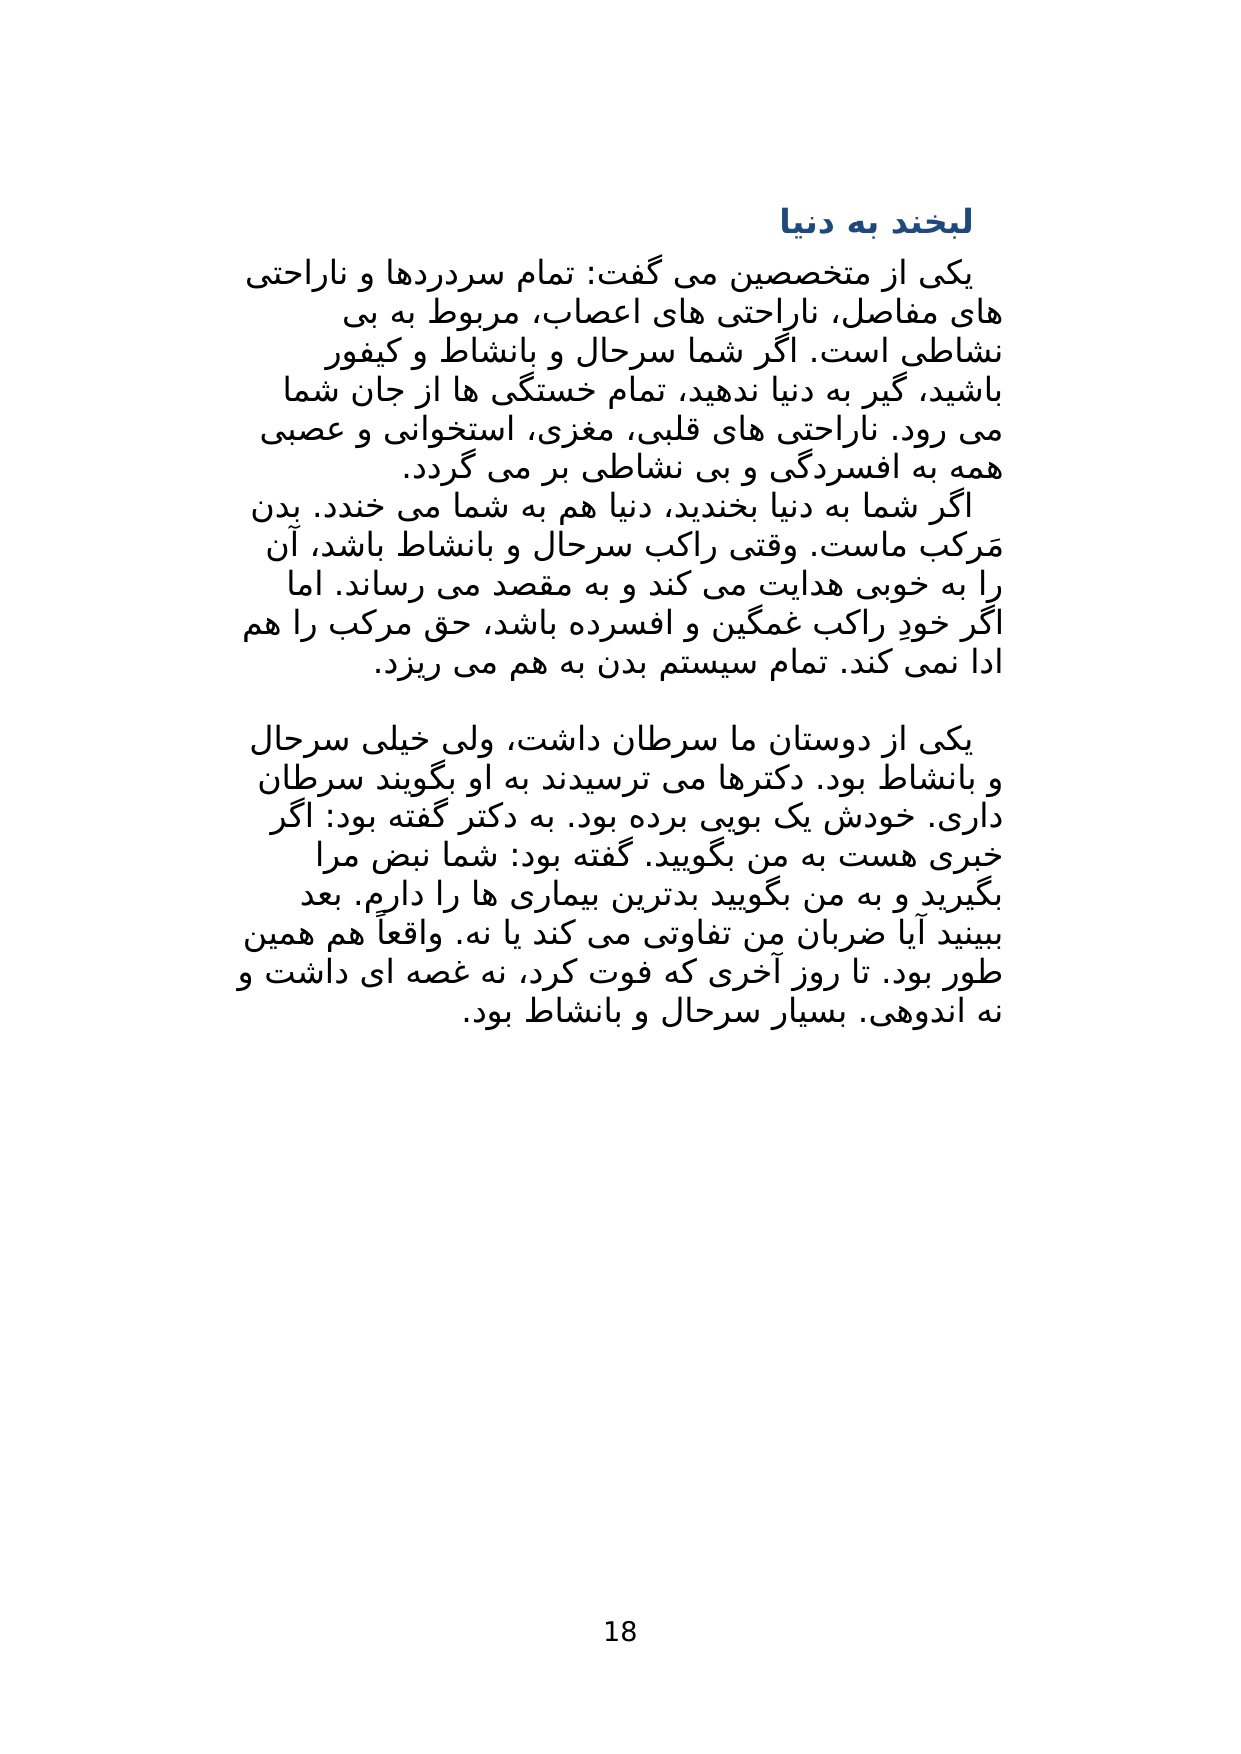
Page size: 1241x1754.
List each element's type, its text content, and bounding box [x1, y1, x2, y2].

text یکی از دوستان ما سرطان داشت، ولی خیلی سرحال و بانشاط بود. دکترها می ترسیدند به او بگویند سرطان داری. خودش یک بویی برده بود. به دکتر گفته بود: اگر خبری هست به من بگویید. گفته بود: شما نبض مرا بگیرید و به من بگویید بدترین بیماری ها را دارم. بعد ببینید آیا ضربان من تفاوتی می کند یا نه. واقعاً هم همین طور بود. تا روز آخری که فوت کرد، نه غصه ای داشت و نه اندوهی. بسیار سرحال و بانشاط بود. [236, 719, 1004, 1030]
text یکی از متخصصین می گفت: تمام سردردها و ناراحتی های مفاصل، ناراحتی های اعصاب، مربوط به بی نشاطی است. اگر شما سرحال و بانشاط و کیفور باشید، گیر به دنیا ندهید، تمام خستگی ها از جان شما می رود. ناراحتی های قلبی، مغزی، استخوانی و عصبی همه به افسردگی و بی نشاطی بر می گردد. [236, 253, 1004, 487]
text اگر شما به دنیا بخندید، دنیا هم به شما می خندد. بدن مَرکب ماست. وقتی راکب سرحال و بانشاط باشد، آن را به خوبی هدایت می کند و به مقصد می رساند. اما اگر خودِ راکب غمگین و افسرده باشد، حق مرکب را هم ادا نمی کند. تمام سیستم بدن به هم می ریزد. [236, 487, 1004, 681]
subtitle لبخند به دنیا [236, 202, 1004, 241]
